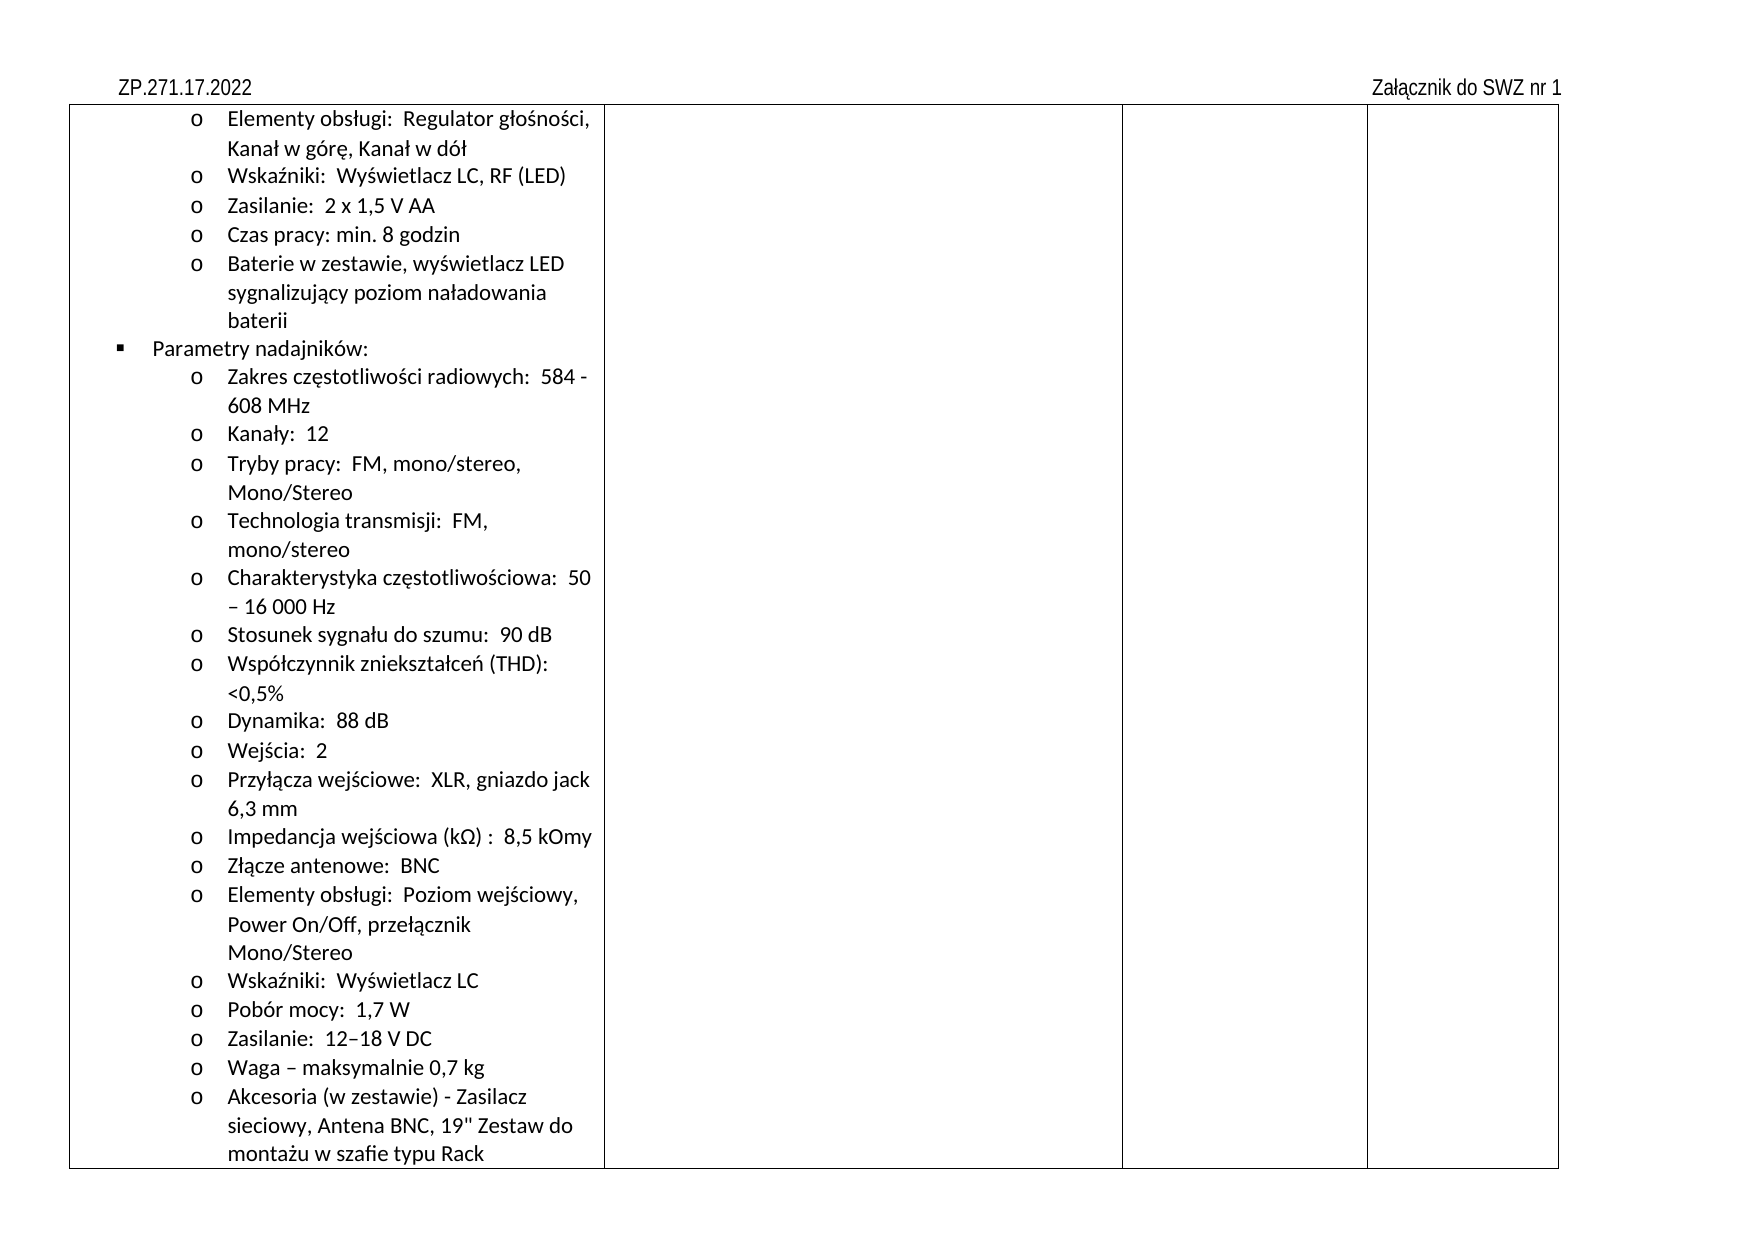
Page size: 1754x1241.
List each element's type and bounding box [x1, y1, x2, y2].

table_cell [70, 105, 604, 1168]
table_cell [1123, 105, 1367, 1168]
table_cell [605, 105, 1122, 1168]
table_cell [1368, 105, 1558, 1168]
